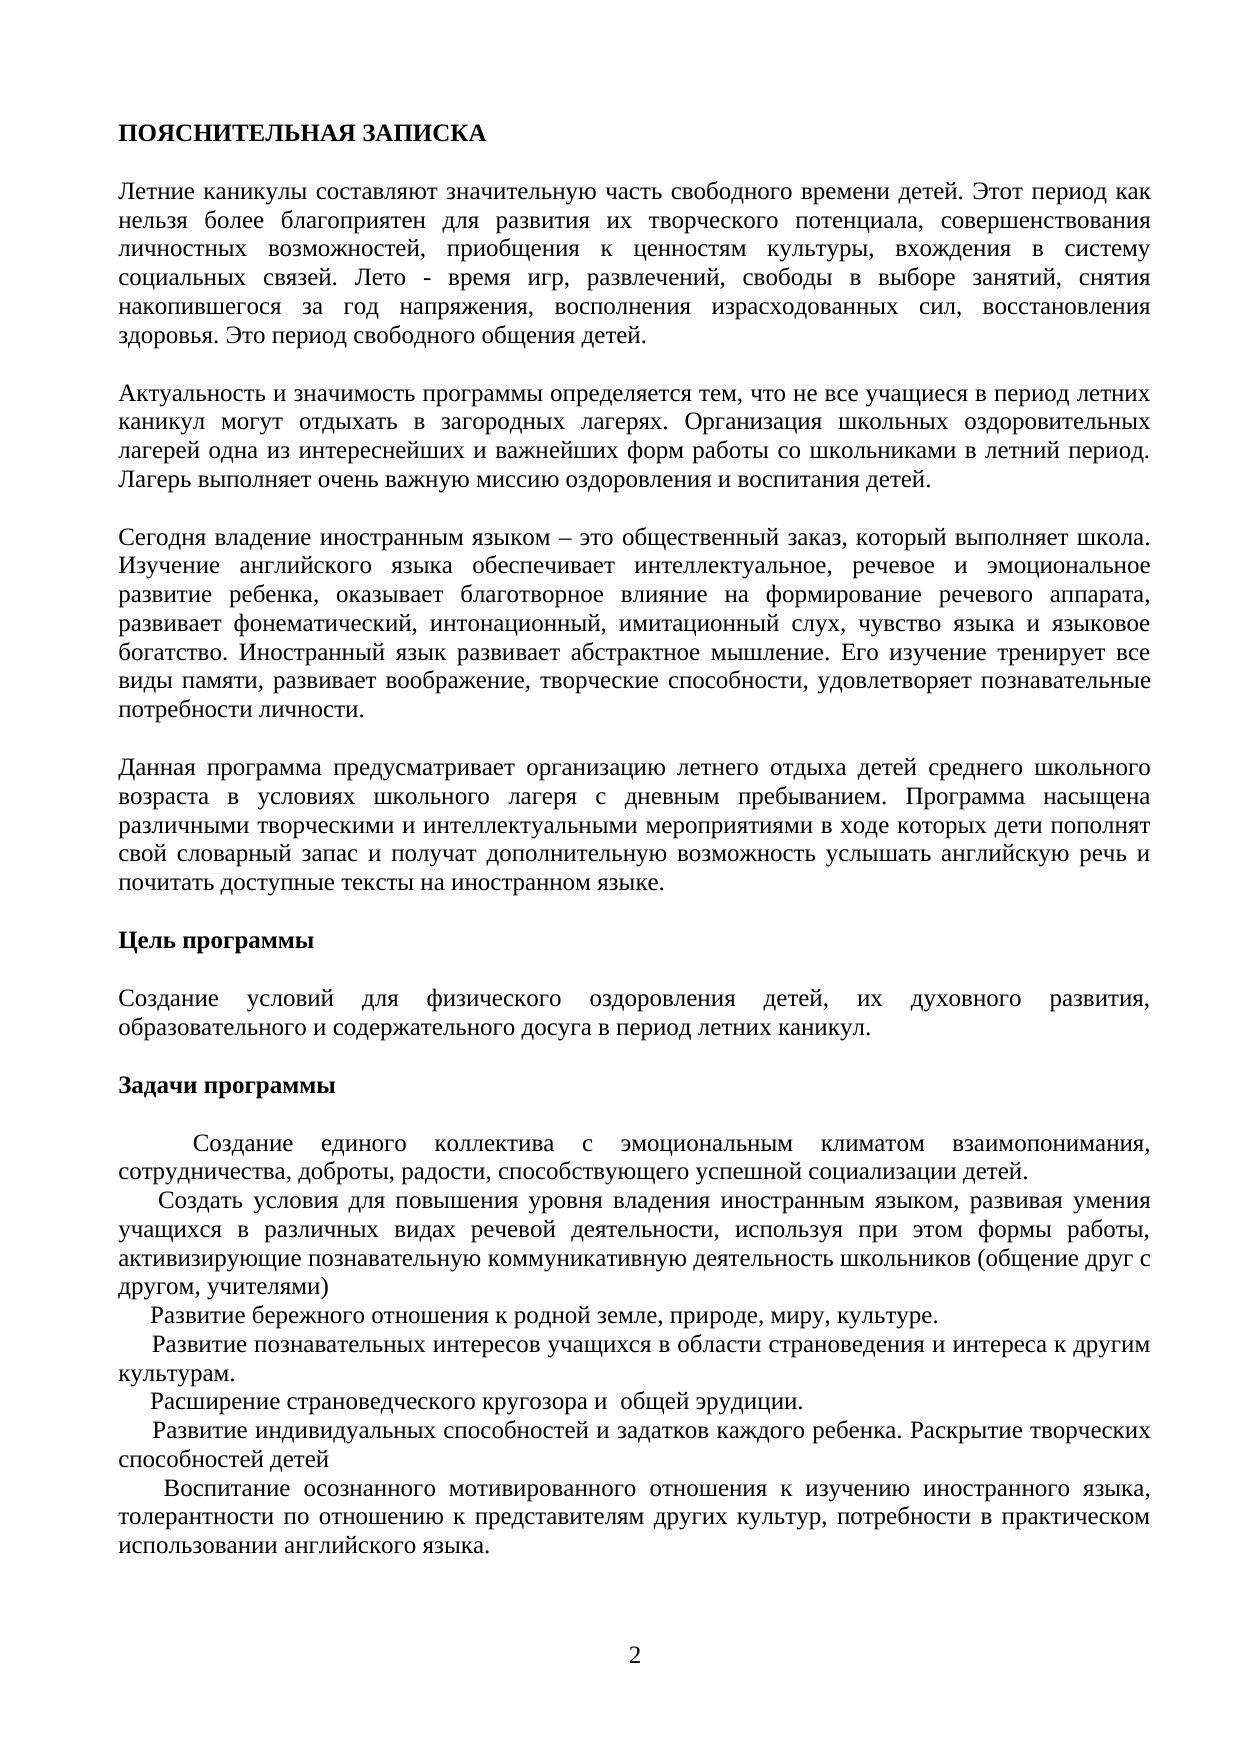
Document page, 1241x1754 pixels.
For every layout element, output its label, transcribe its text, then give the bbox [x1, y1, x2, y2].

text Данная программа предусматривает организацию летнего отдыха детей среднего школьного возраста в условиях школьного лагеря с дневным пребыванием. Программа насыщена различными творческими и интеллектуальными мероприятиями в ходе которых дети пополнят свой словарный запас и получат дополнительную возможность услышать английскую речь и почитать доступные тексты на иностранном языке. [118, 752, 1152, 896]
text Цель программы [118, 925, 1152, 954]
text  Развитие бережного отношения к родной земле, природе, миру, культуре. [118, 1300, 1152, 1329]
text  Воспитание осознанного мотивированного отношения к изучению иностранного языка, толерантности по отношению к представителям других культур, потребности в практическом использовании английского языка. [118, 1473, 1152, 1559]
text Задачи программы [118, 1070, 1152, 1098]
text Летние каникулы составляют значительную часть свободного времени детей. Этот период как нельзя более благоприятен для развития их творческого потенциала, совершенствования личностных возможностей, приобщения к ценностям культуры, вхождения в систему социальных связей. Лето - время игр, развлечений, свободы в выборе занятий, снятия накопившегося за год напряжения, восполнения израсходованных сил, восстановления здоровья. Это период свободного общения детей. [118, 176, 1152, 348]
text Актуальность и значимость программы определяется тем, что не все учащиеся в период летних каникул могут отдыхать в загородных лагерях. Организация школьных оздоровительных лагерей одна из интереснейших и важнейших форм работы со школьниками в летний период. Лагерь выполняет очень важную миссию оздоровления и воспитания детей. [118, 378, 1152, 493]
text Сегодня владение иностранным языком – это общественный заказ, который выполняет школа. Изучение английского языка обеспечивает интеллектуальное, речевое и эмоциональное развитие ребенка, оказывает благотворное влияние на формирование речевого аппарата, развивает фонематический, интонационный, имитационный слух, чувство языка и языковое богатство. Иностранный язык развивает абстрактное мышление. Его изучение тренирует все виды памяти, развивает воображение, творческие способности, удовлетворяет познавательные потребности личности. [118, 522, 1152, 723]
text  Развитие познавательных интересов учащихся в области страноведения и интереса к другим культурам. [118, 1329, 1152, 1386]
text Создание условий для физического оздоровления детей, их духовного развития, образовательного и содержательного досуга в период летних каникул. [118, 983, 1152, 1041]
text  Создать условия для повышения уровня владения иностранным языком, развивая умения учащихся в различных видах речевой деятельности, используя при этом формы работы, активизирующие познавательную коммуникативную деятельность школьников (общение друг с другом, учителями) [118, 1185, 1152, 1300]
text  Создание единого коллектива с эмоциональным климатом взаимопонимания, сотрудничества, доброты, радости, способствующего успешной социализации детей. [118, 1128, 1152, 1185]
text  Развитие индивидуальных способностей и задатков каждого ребенка. Раскрытие творческих способностей детей [118, 1415, 1152, 1473]
text  Расширение страноведческого кругозора и общей эрудиции. [118, 1386, 1152, 1415]
text ПОЯСНИТЕЛЬНАЯ ЗАПИСКА [118, 118, 1152, 147]
